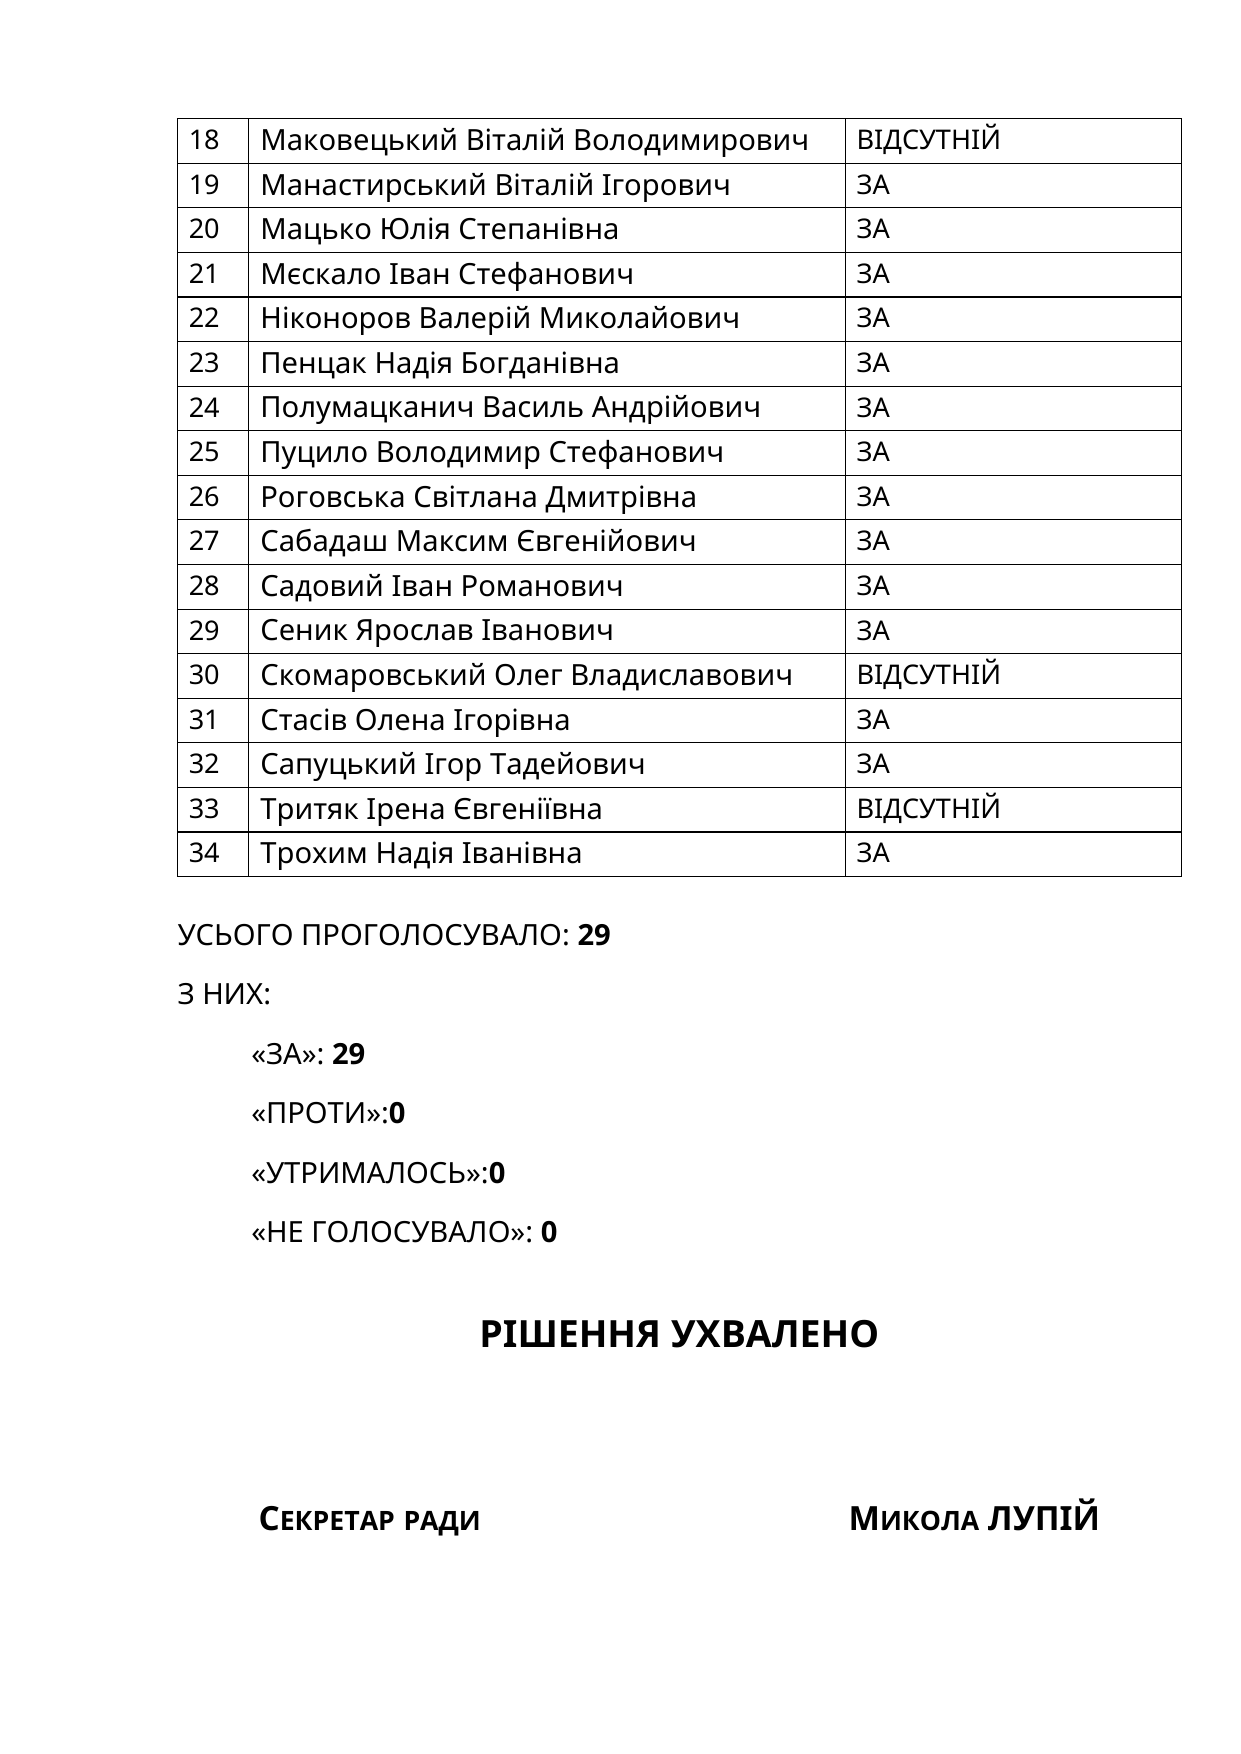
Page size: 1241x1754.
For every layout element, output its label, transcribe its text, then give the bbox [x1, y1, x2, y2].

table_cell ВІДСУТНІЙ [846, 119, 1181, 163]
table_cell 34 [178, 833, 248, 876]
table_cell 32 [178, 743, 248, 787]
table_cell ЗА [846, 431, 1181, 475]
table_cell Садовий Іван Романович [249, 565, 845, 608]
table_cell Пенцак Надія Богданівна [249, 342, 845, 386]
table_cell Стасів Олена Ігорівна [249, 699, 845, 742]
table_cell Сабадаш Максим Євгенійович [249, 520, 845, 564]
text «ПРОТИ»:0 [177, 1092, 1181, 1132]
table_cell 18 [178, 119, 248, 163]
text «ЗА»: 29 [177, 1033, 1181, 1073]
table_cell ВІДСУТНІЙ [846, 654, 1181, 698]
table_cell Маковецький Віталій Володимирович [249, 119, 845, 163]
table_cell 25 [178, 431, 248, 475]
table_cell Роговська Світлана Дмитрівна [249, 476, 845, 519]
table_cell Сеник Ярослав Іванович [249, 610, 845, 653]
table_cell 23 [178, 342, 248, 386]
table_cell 26 [178, 476, 248, 519]
table_cell ЗА [846, 342, 1181, 386]
table_cell Полумацканич Василь Андрійович [249, 387, 845, 430]
text Секретар ради Микола ЛУПІЙ [177, 1495, 1181, 1540]
table_cell 31 [178, 699, 248, 742]
table_cell ЗА [846, 253, 1181, 296]
table_cell Мєскало Іван Стефанович [249, 253, 845, 296]
table_cell ЗА [846, 208, 1181, 252]
table_cell ЗА [846, 164, 1181, 207]
text «УТРИМАЛОСЬ»:0 [177, 1152, 1181, 1192]
table_cell ЗА [846, 298, 1181, 341]
table_cell 19 [178, 164, 248, 207]
table_cell Сапуцький Ігор Тадейович [249, 743, 845, 787]
table_cell Трохим Надія Іванівна [249, 833, 845, 876]
table_cell 22 [178, 298, 248, 341]
table_cell Скомаровський Олег Владиславович [249, 654, 845, 698]
table_cell ЗА [846, 565, 1181, 608]
table_cell Манастирський Віталій Ігорович [249, 164, 845, 207]
table_cell ЗА [846, 520, 1181, 564]
table_cell 28 [178, 565, 248, 608]
table_cell 33 [178, 788, 248, 831]
table_cell ЗА [846, 699, 1181, 742]
table_cell ЗА [846, 610, 1181, 653]
table_cell Тритяк Ірена Євгеніївна [249, 788, 845, 831]
table_cell 20 [178, 208, 248, 252]
table_cell ЗА [846, 743, 1181, 787]
table_cell ЗА [846, 387, 1181, 430]
table_cell 30 [178, 654, 248, 698]
table_cell 29 [178, 610, 248, 653]
table_cell 27 [178, 520, 248, 564]
text Усього проголосувало: 29 [177, 914, 1181, 954]
table_cell Ніконоров Валерій Миколайович [249, 298, 845, 341]
table_cell ВІДСУТНІЙ [846, 788, 1181, 831]
text РІШЕННЯ УХВАЛЕНО [177, 1308, 1181, 1359]
table_cell Мацько Юлія Степанівна [249, 208, 845, 252]
table_cell 21 [178, 253, 248, 296]
text «НЕ ГОЛОСУВАЛО»: 0 [177, 1211, 1181, 1251]
table_cell Пуцило Володимир Стефанович [249, 431, 845, 475]
table_cell ЗА [846, 833, 1181, 876]
table_cell 24 [178, 387, 248, 430]
table_cell ЗА [846, 476, 1181, 519]
text З НИХ: [177, 973, 1181, 1013]
